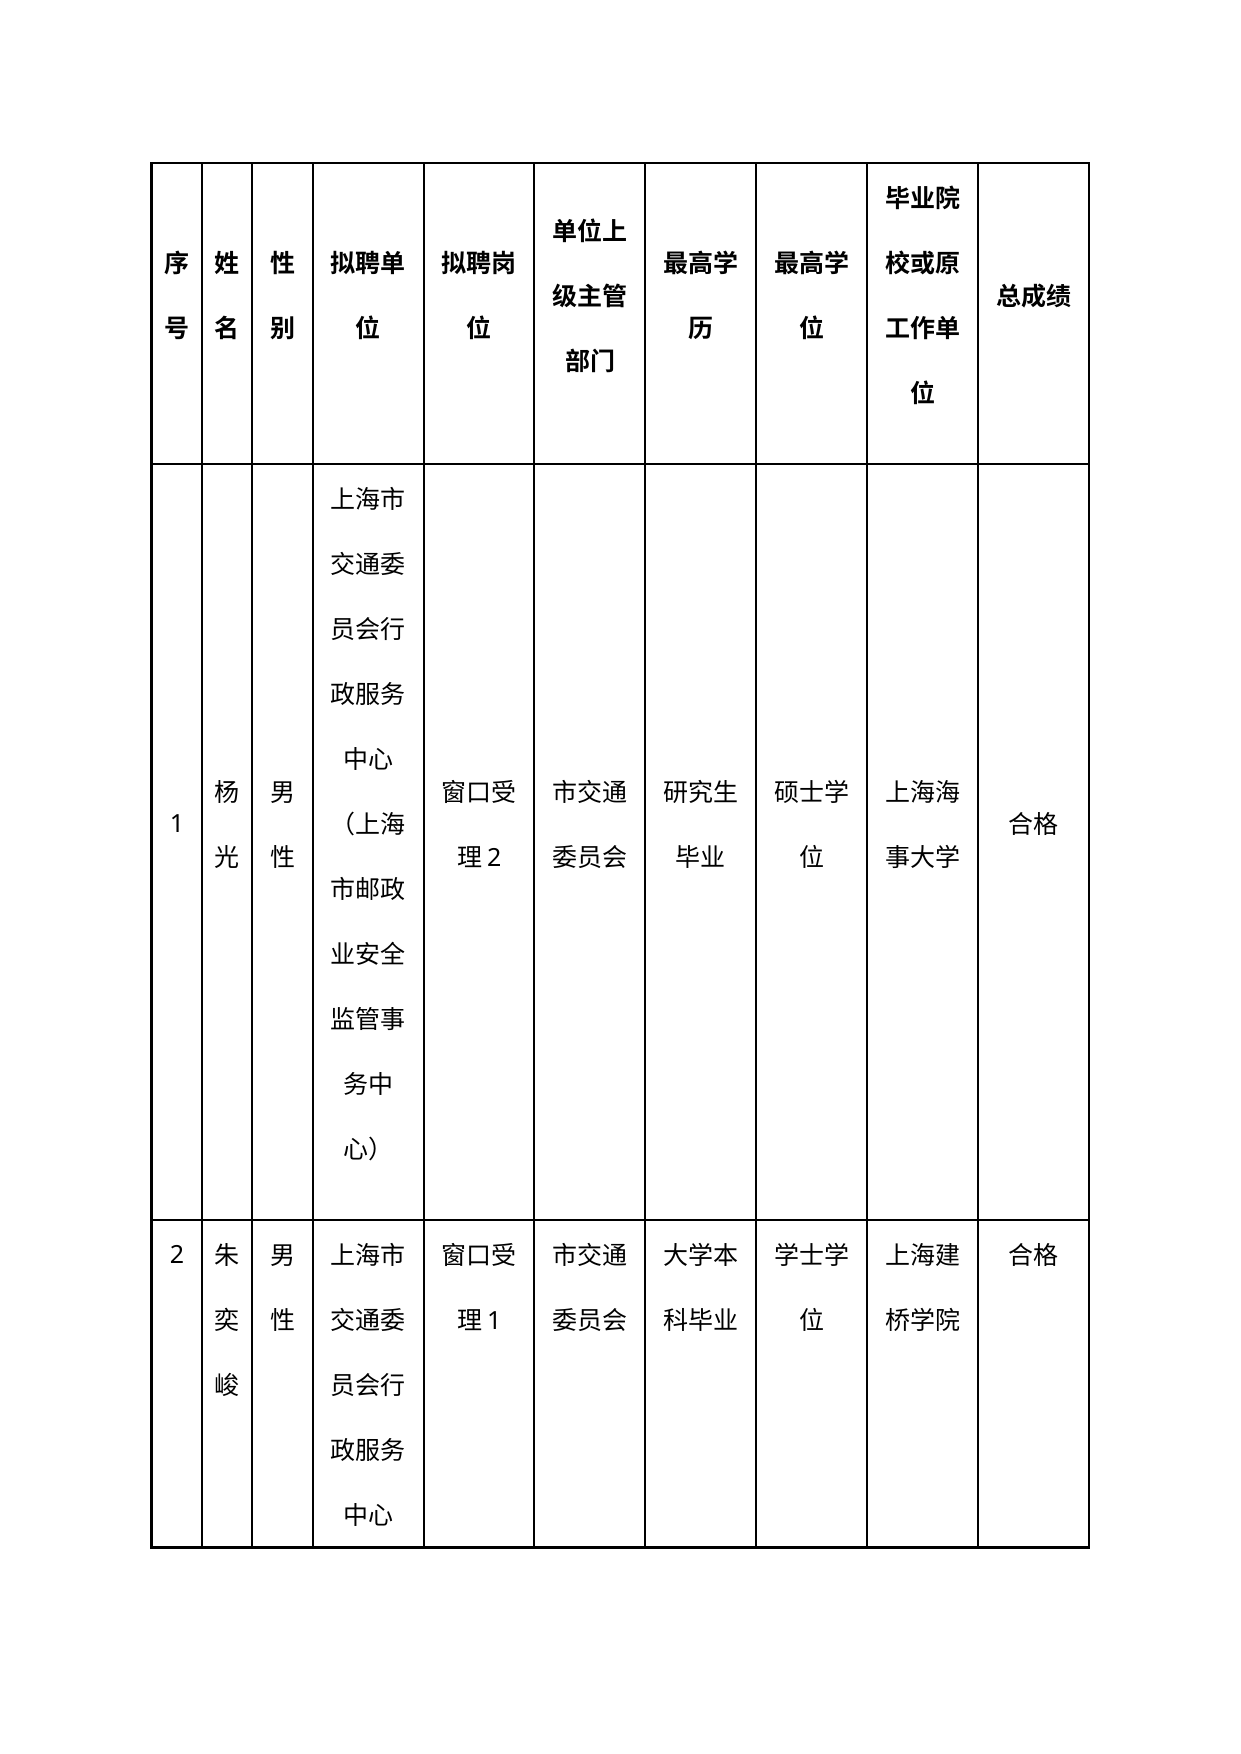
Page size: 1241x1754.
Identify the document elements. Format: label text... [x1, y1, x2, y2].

table_header 单位上级主管部门 [535, 164, 644, 463]
table_cell 上海海事大学 [868, 465, 977, 1219]
table_header 拟聘岗位 [425, 164, 533, 463]
table_cell 1 [153, 465, 201, 1219]
table_header 拟聘单位 [314, 164, 423, 463]
table_cell 上海建桥学院 [868, 1221, 977, 1546]
table_cell 窗口受理1 [425, 1221, 533, 1546]
table_header 最高学历 [646, 164, 755, 463]
table_cell 研究生毕业 [646, 465, 755, 1219]
table_cell 大学本科毕业 [646, 1221, 755, 1546]
table_cell 学士学位 [757, 1221, 866, 1546]
table_cell 男性 [253, 1221, 312, 1546]
table_cell 硕士学位 [757, 465, 866, 1219]
table_header 序号 [153, 164, 201, 463]
table_cell 朱奕峻 [203, 1221, 251, 1546]
table_cell 2 [153, 1221, 201, 1546]
table_header 最高学位 [757, 164, 866, 463]
table_header 姓名 [203, 164, 251, 463]
table_cell 合格 [979, 465, 1088, 1219]
table_header 毕业院校或原工作单位 [868, 164, 977, 463]
table_cell 上海市交通委员会行政服务中心（上海市邮政业安全监管事务中心） [314, 465, 423, 1219]
table_cell 男性 [253, 465, 312, 1219]
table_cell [314, 1221, 423, 1546]
table_cell 合格 [979, 1221, 1088, 1546]
table_header 总成绩 [979, 164, 1088, 463]
table_cell 窗口受理2 [425, 465, 533, 1219]
table_cell 杨光 [203, 465, 251, 1219]
table_cell 市交通委员会 [535, 465, 644, 1219]
table_cell 市交通委员会 [535, 1221, 644, 1546]
table_header 性别 [253, 164, 312, 463]
